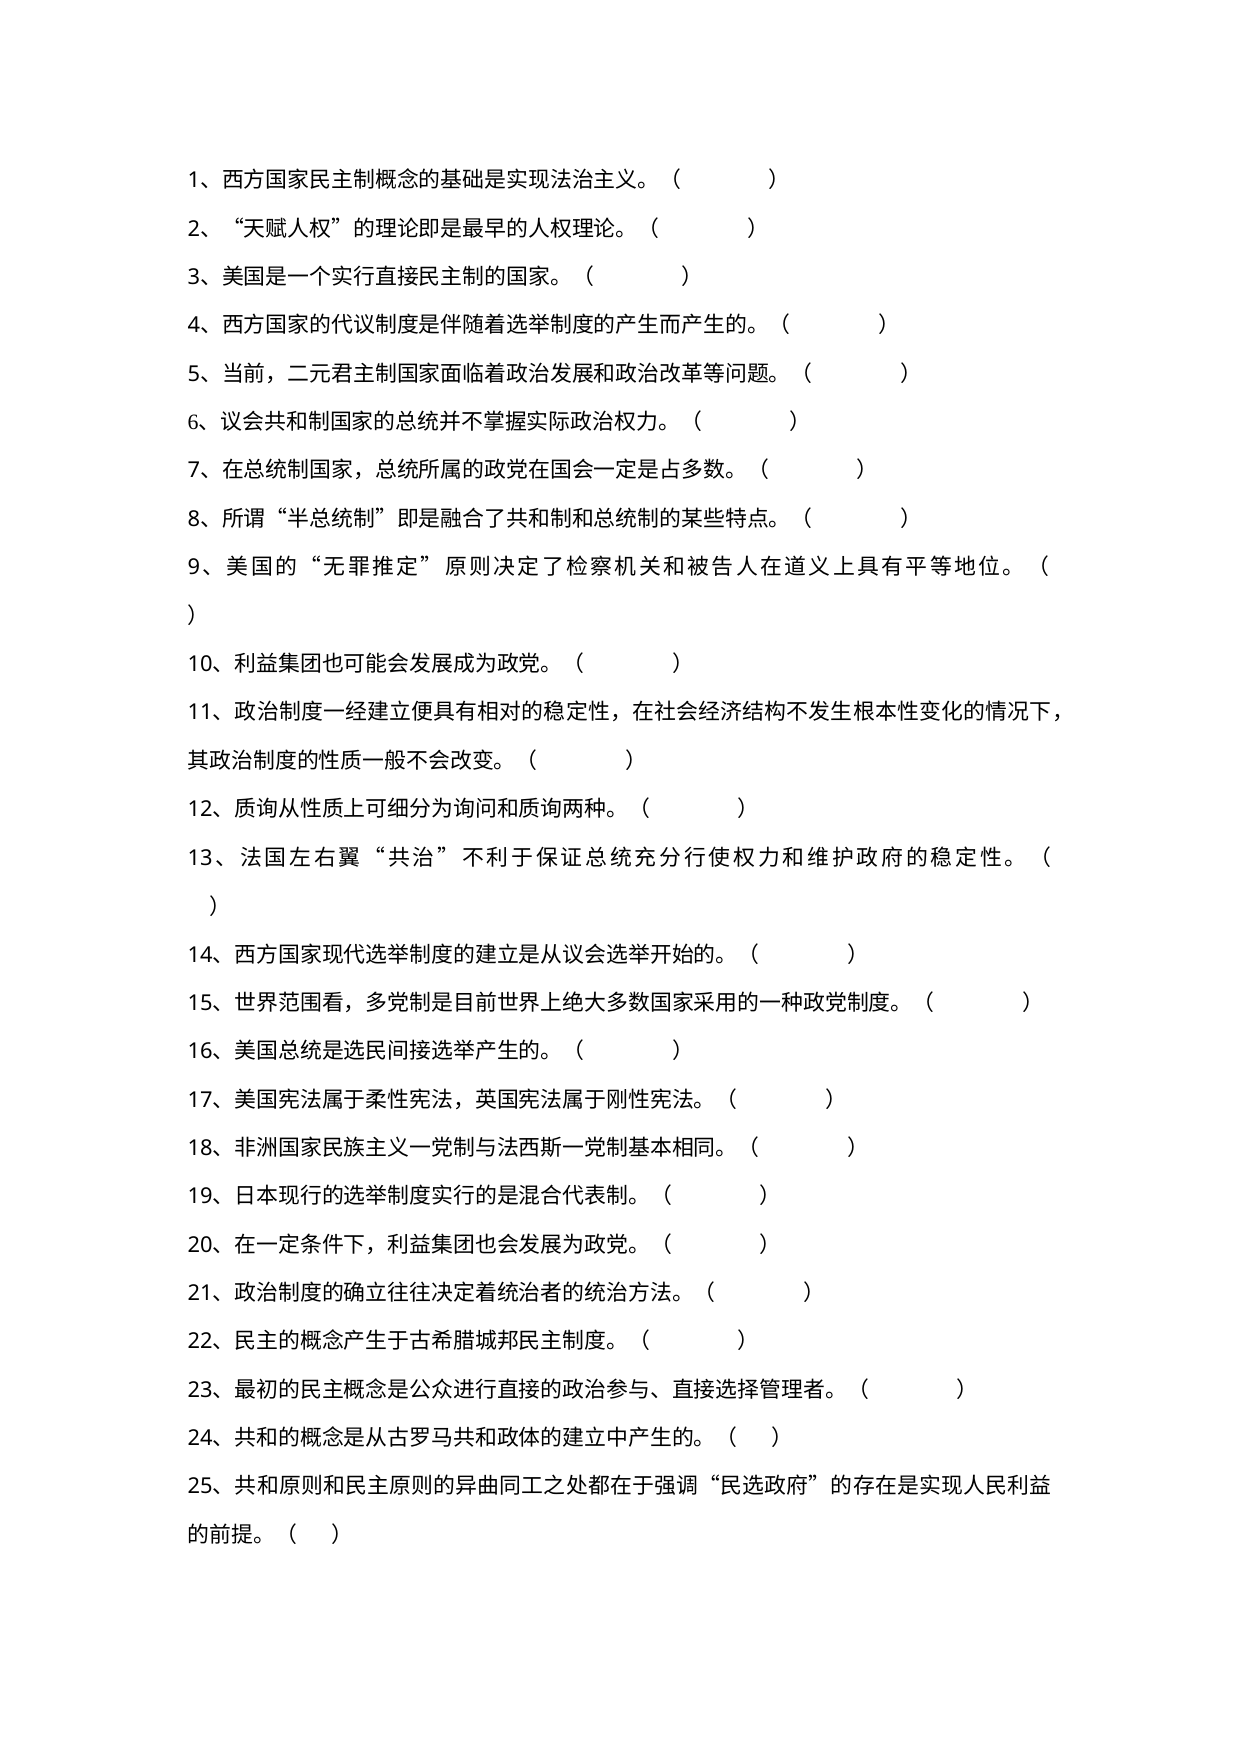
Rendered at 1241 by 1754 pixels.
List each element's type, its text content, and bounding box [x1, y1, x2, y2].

text 4、西方国家的代议制度是伴随着选举制度的产生而产生的。（ ） [187, 307, 1053, 339]
text 20、在一定条件下，利益集团也会发展为政党。（ ） [187, 1227, 1053, 1259]
text 8、所谓“半总统制”即是融合了共和制和总统制的某些特点。（ ） [187, 500, 1053, 533]
text 7、在总统制国家，总统所属的政党在国会一定是占多数。（ ） [187, 452, 1053, 484]
text 9、美国的“无罪推定”原则决定了检察机关和被告人在道义上具有平等地位。（ ） [187, 549, 1053, 630]
text 23、最初的民主概念是公众进行直接的政治参与、直接选择管理者。（ ） [187, 1372, 1053, 1404]
text 17、美国宪法属于柔性宪法，英国宪法属于刚性宪法。（ ） [187, 1082, 1053, 1114]
text 19、日本现行的选举制度实行的是混合代表制。（ ） [187, 1178, 1053, 1211]
text 2、“天赋人权”的理论即是最早的人权理论。（ ） [187, 210, 1053, 243]
text 13、法国左右翼“共治”不利于保证总统充分行使权力和维护政府的稳定性。（ ） [187, 839, 1053, 921]
text 21、政治制度的确立往往决定着统治者的统治方法。（ ） [187, 1275, 1053, 1307]
text 24、共和的概念是从古罗马共和政体的建立中产生的。（ ） [187, 1420, 1053, 1452]
text 22、民主的概念产生于古希腊城邦民主制度。（ ） [187, 1323, 1053, 1356]
text 14、西方国家现代选举制度的建立是从议会选举开始的。（ ） [187, 937, 1053, 969]
text 6、议会共和制国家的总统并不掌握实际政治权力。（ ） [187, 404, 1053, 436]
text 18、非洲国家民族主义一党制与法西斯一党制基本相同。（ ） [187, 1130, 1053, 1162]
text 1、西方国家民主制概念的基础是实现法治主义。（ ） [187, 162, 1053, 194]
text 16、美国总统是选民间接选举产生的。（ ） [187, 1033, 1053, 1066]
text 25、共和原则和民主原则的异曲同工之处都在于强调“民选政府”的存在是实现人民利益的前提。（ ） [187, 1468, 1053, 1549]
text 15、世界范围看，多党制是目前世界上绝大多数国家采用的一种政党制度。（ ） [187, 985, 1053, 1017]
text 5、当前，二元君主制国家面临着政治发展和政治改革等问题。（ ） [187, 355, 1053, 388]
text 10、利益集团也可能会发展成为政党。（ ） [187, 646, 1053, 678]
text 3、美国是一个实行直接民主制的国家。（ ） [187, 259, 1053, 291]
text 12、质询从性质上可细分为询问和质询两种。（ ） [187, 791, 1053, 824]
text 11、政治制度一经建立便具有相对的稳定性，在社会经济结构不发生根本性变化的情况下，其政治制度的性质一般不会改变。（ ） [187, 694, 1053, 775]
